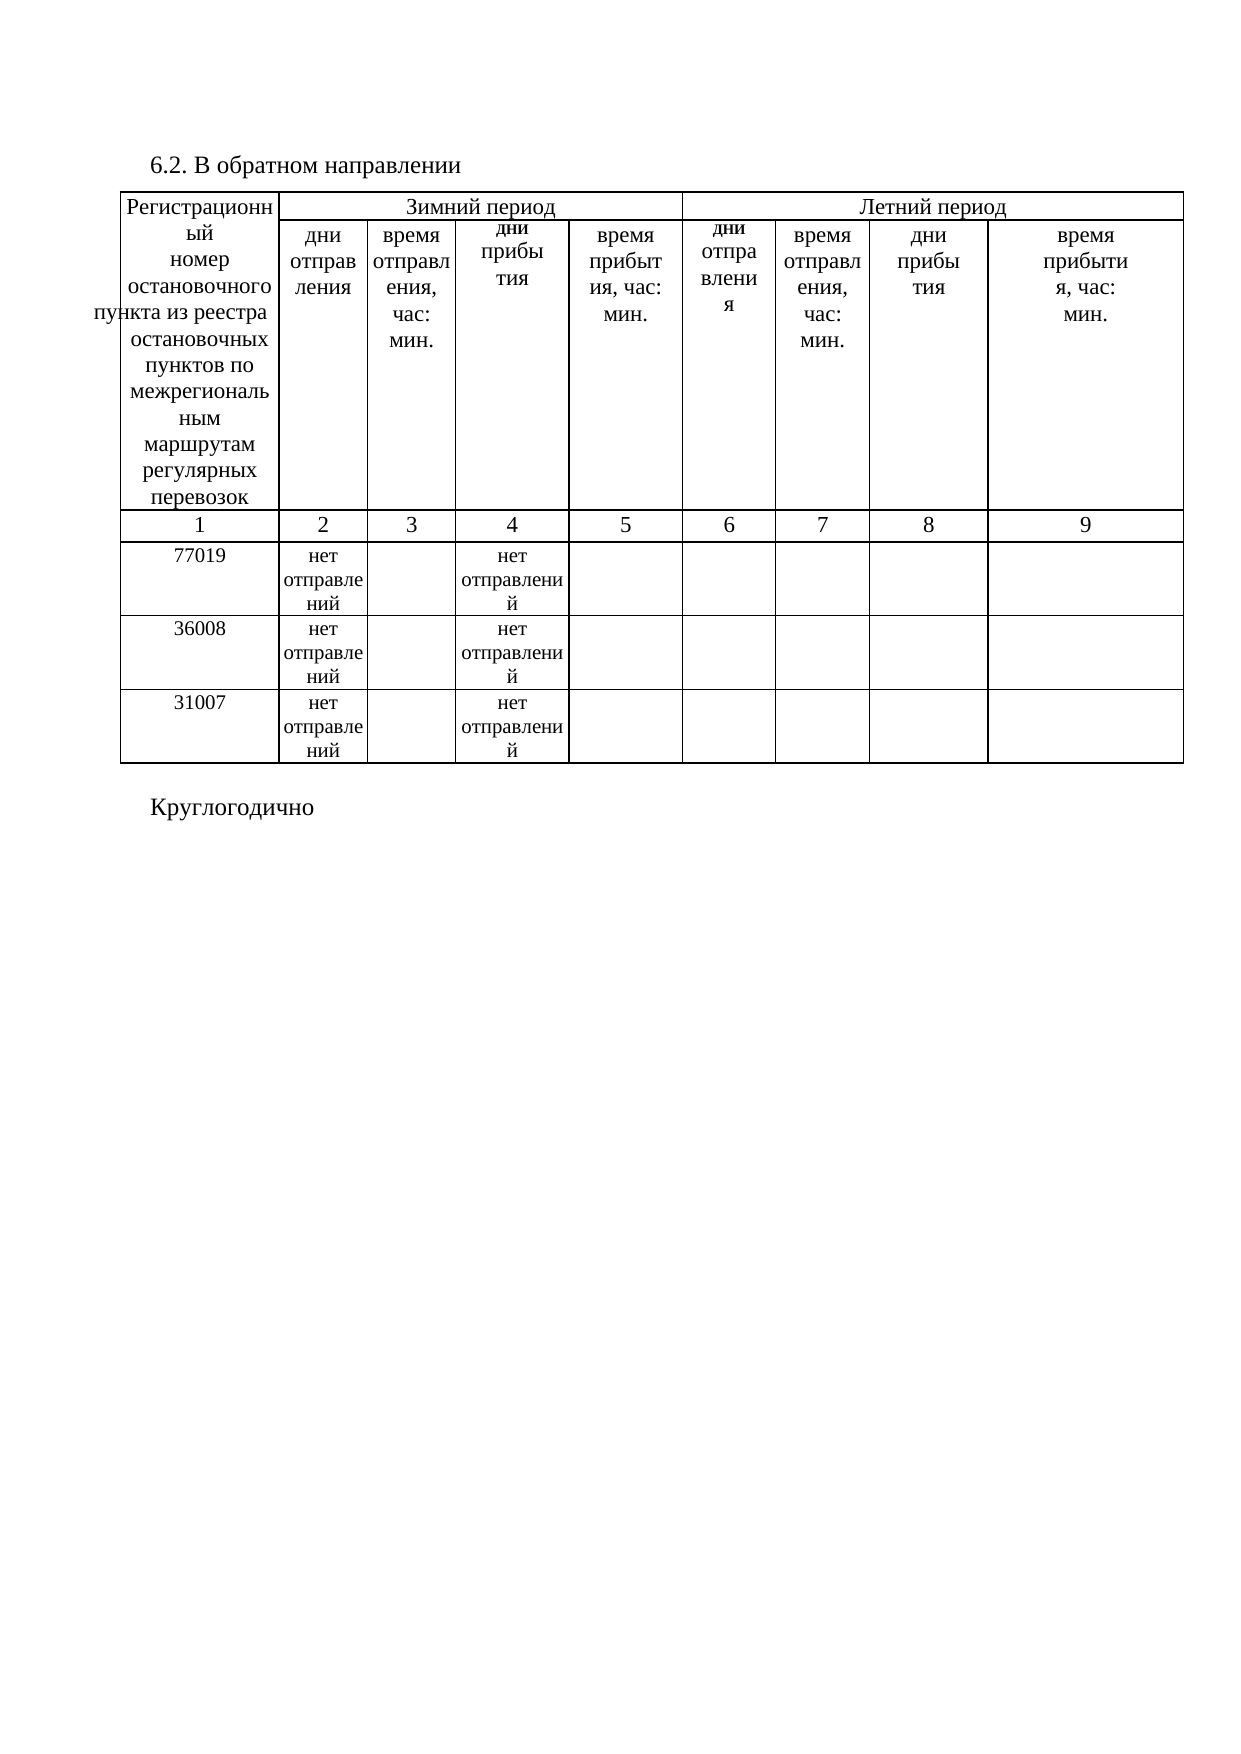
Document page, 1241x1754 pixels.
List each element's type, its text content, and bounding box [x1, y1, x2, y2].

table_cell [368, 690, 455, 762]
table_cell [570, 690, 682, 762]
table_cell [870, 690, 987, 762]
table_cell 1 [121, 511, 278, 541]
table_cell нет отправлений [456, 543, 568, 615]
table_cell дни прибы тия [870, 221, 987, 509]
table_cell время отправл ения, час: мин. [368, 221, 455, 509]
table_cell [776, 690, 869, 762]
text Круглогодично [150, 792, 1090, 821]
table_cell 31007 [121, 690, 278, 762]
table_cell [683, 543, 775, 615]
table_cell [989, 616, 1183, 688]
table_cell 7 [776, 511, 869, 541]
table_header Летний период [683, 193, 1183, 219]
table_cell время отправл ения, час: мин. [776, 221, 869, 509]
table_cell [683, 690, 775, 762]
table_cell ДНИ отпра влени я [683, 221, 775, 509]
table_cell 6 [683, 511, 775, 541]
table_cell [570, 543, 682, 615]
table_cell [368, 616, 455, 688]
table_cell нет отправлений [456, 690, 568, 762]
table_cell [570, 616, 682, 688]
table_cell [368, 543, 455, 615]
table_cell время прибыти я, час: мин. [989, 221, 1183, 509]
table_cell нет отправлений [280, 690, 367, 762]
table_cell 8 [870, 511, 987, 541]
table_cell 5 [570, 511, 682, 541]
table_cell нет отправлений [456, 616, 568, 688]
table_cell [989, 690, 1183, 762]
table_cell 36008 [121, 616, 278, 688]
table_cell 9 [989, 511, 1183, 541]
table_cell [870, 616, 987, 688]
text 6.2. В обратном направлении [150, 150, 1090, 179]
table_cell 77019 [121, 543, 278, 615]
table_cell [776, 543, 869, 615]
table_cell 4 [456, 511, 568, 541]
table_cell время прибыт ия, час: мин. [570, 221, 682, 509]
table_cell 2 [280, 511, 367, 541]
table_header Регистрационный номер остановочного пункта из реестра остановочных пунктов по межрегиональным маршрутам регулярных перевозок [121, 193, 278, 509]
table_cell [870, 543, 987, 615]
table_cell ДНИ прибы тия [456, 221, 568, 509]
table_cell [989, 543, 1183, 615]
table_cell нет отправлений [280, 616, 367, 688]
table_cell дни отправ ления [280, 221, 367, 509]
table_cell нет отправлений [280, 543, 367, 615]
table_cell [776, 616, 869, 688]
table_header Зимний период [280, 193, 682, 219]
table_cell 3 [368, 511, 455, 541]
table_cell [683, 616, 775, 688]
